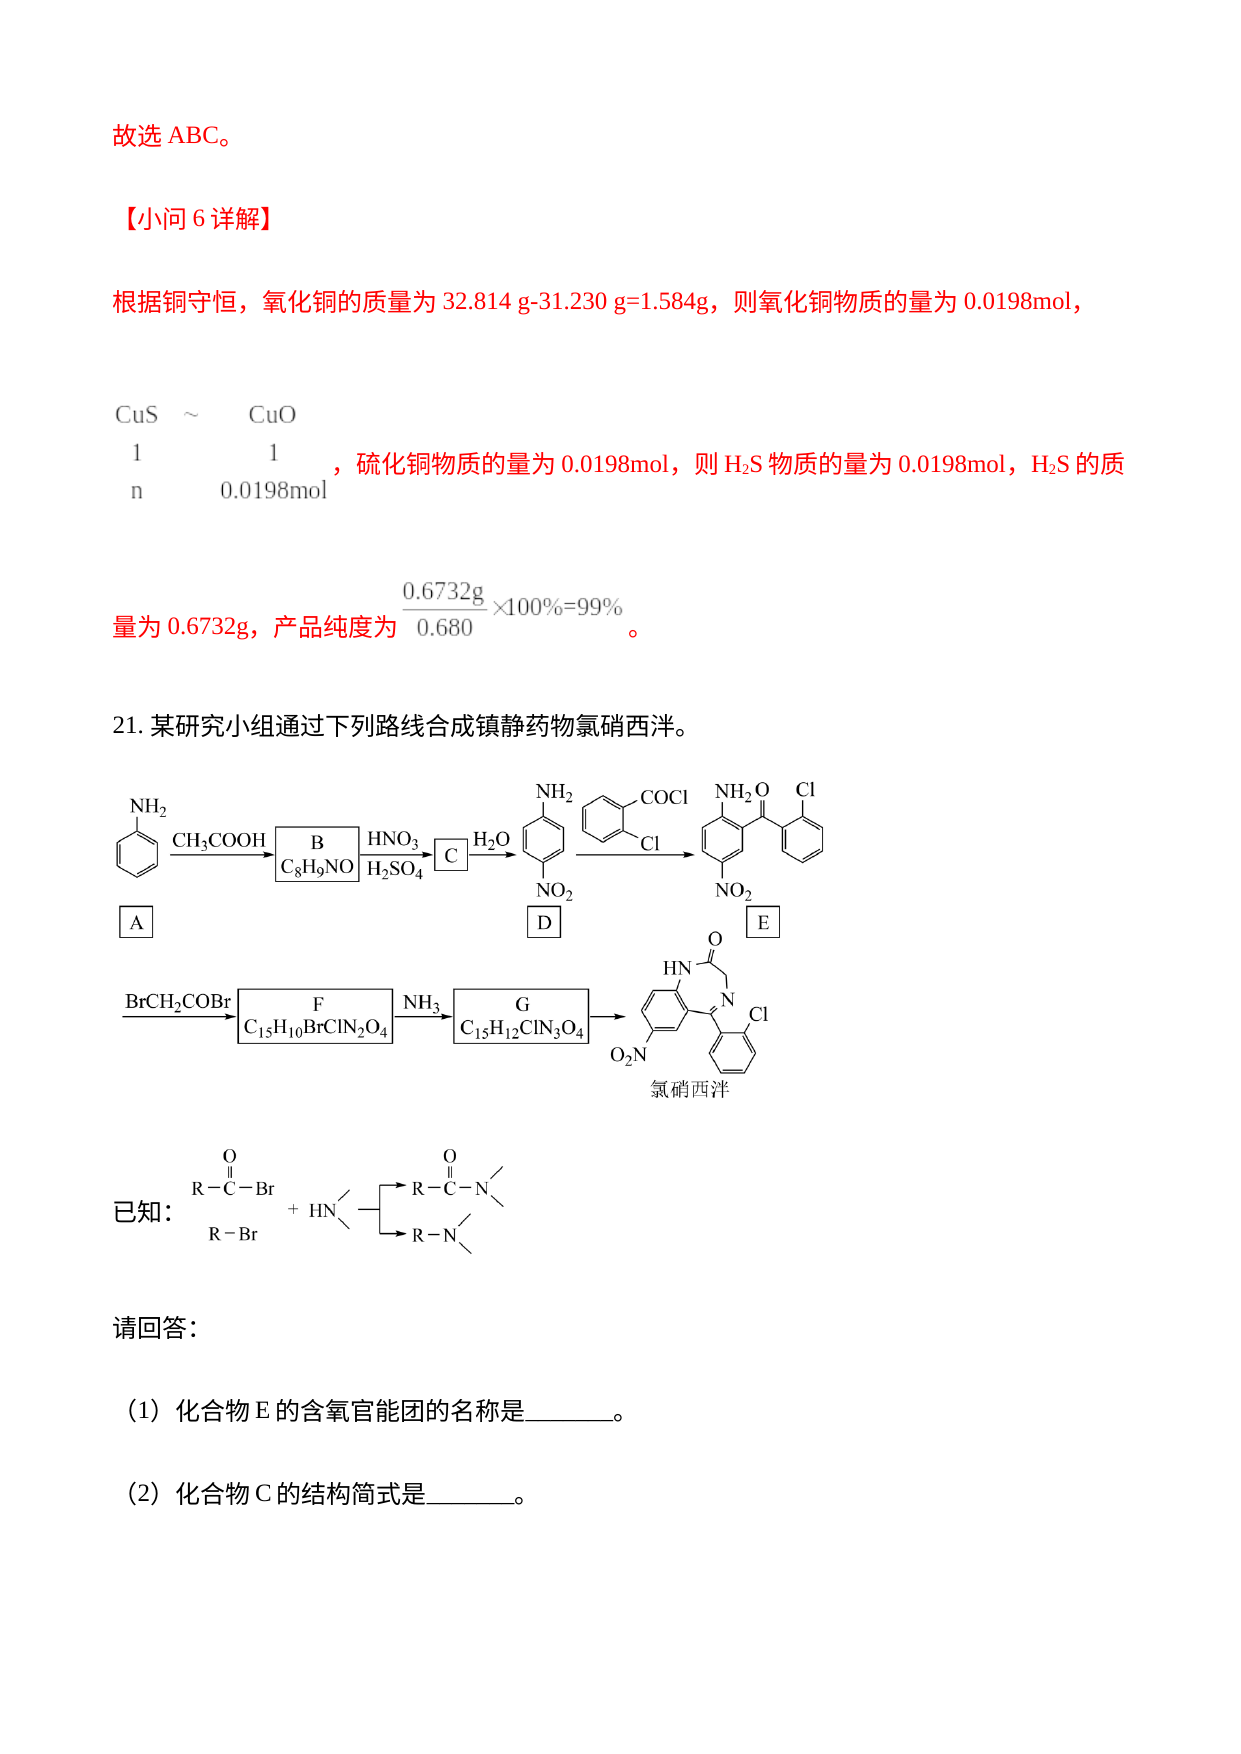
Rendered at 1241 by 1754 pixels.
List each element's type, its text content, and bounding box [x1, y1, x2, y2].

picture [112, 775, 827, 1104]
text （2）化合物C的结构简式是_______。 [112, 1460, 1128, 1525]
text 根据铜守恒，氧化铜的质量为32.814 g-31.230 g=1.584g，则氧化铜物质的量为0.0198mol，，硫化铜物质的量为0.0198mol，则H2S物质的量为0.0198mol，H2S的质量为0.6732g，产品纯度为。 [112, 268, 1128, 674]
text （1）化合物E的含氧官能团的名称是_______。 [112, 1377, 1128, 1442]
text 21. 某研究小组通过下列路线合成镇静药物氯硝西泮。 [112, 692, 1128, 757]
text 【小问6详解】 [112, 185, 1128, 250]
text 请回答： [112, 1294, 1128, 1359]
text 故选ABC。 [112, 102, 1128, 167]
picture [187, 1145, 510, 1257]
